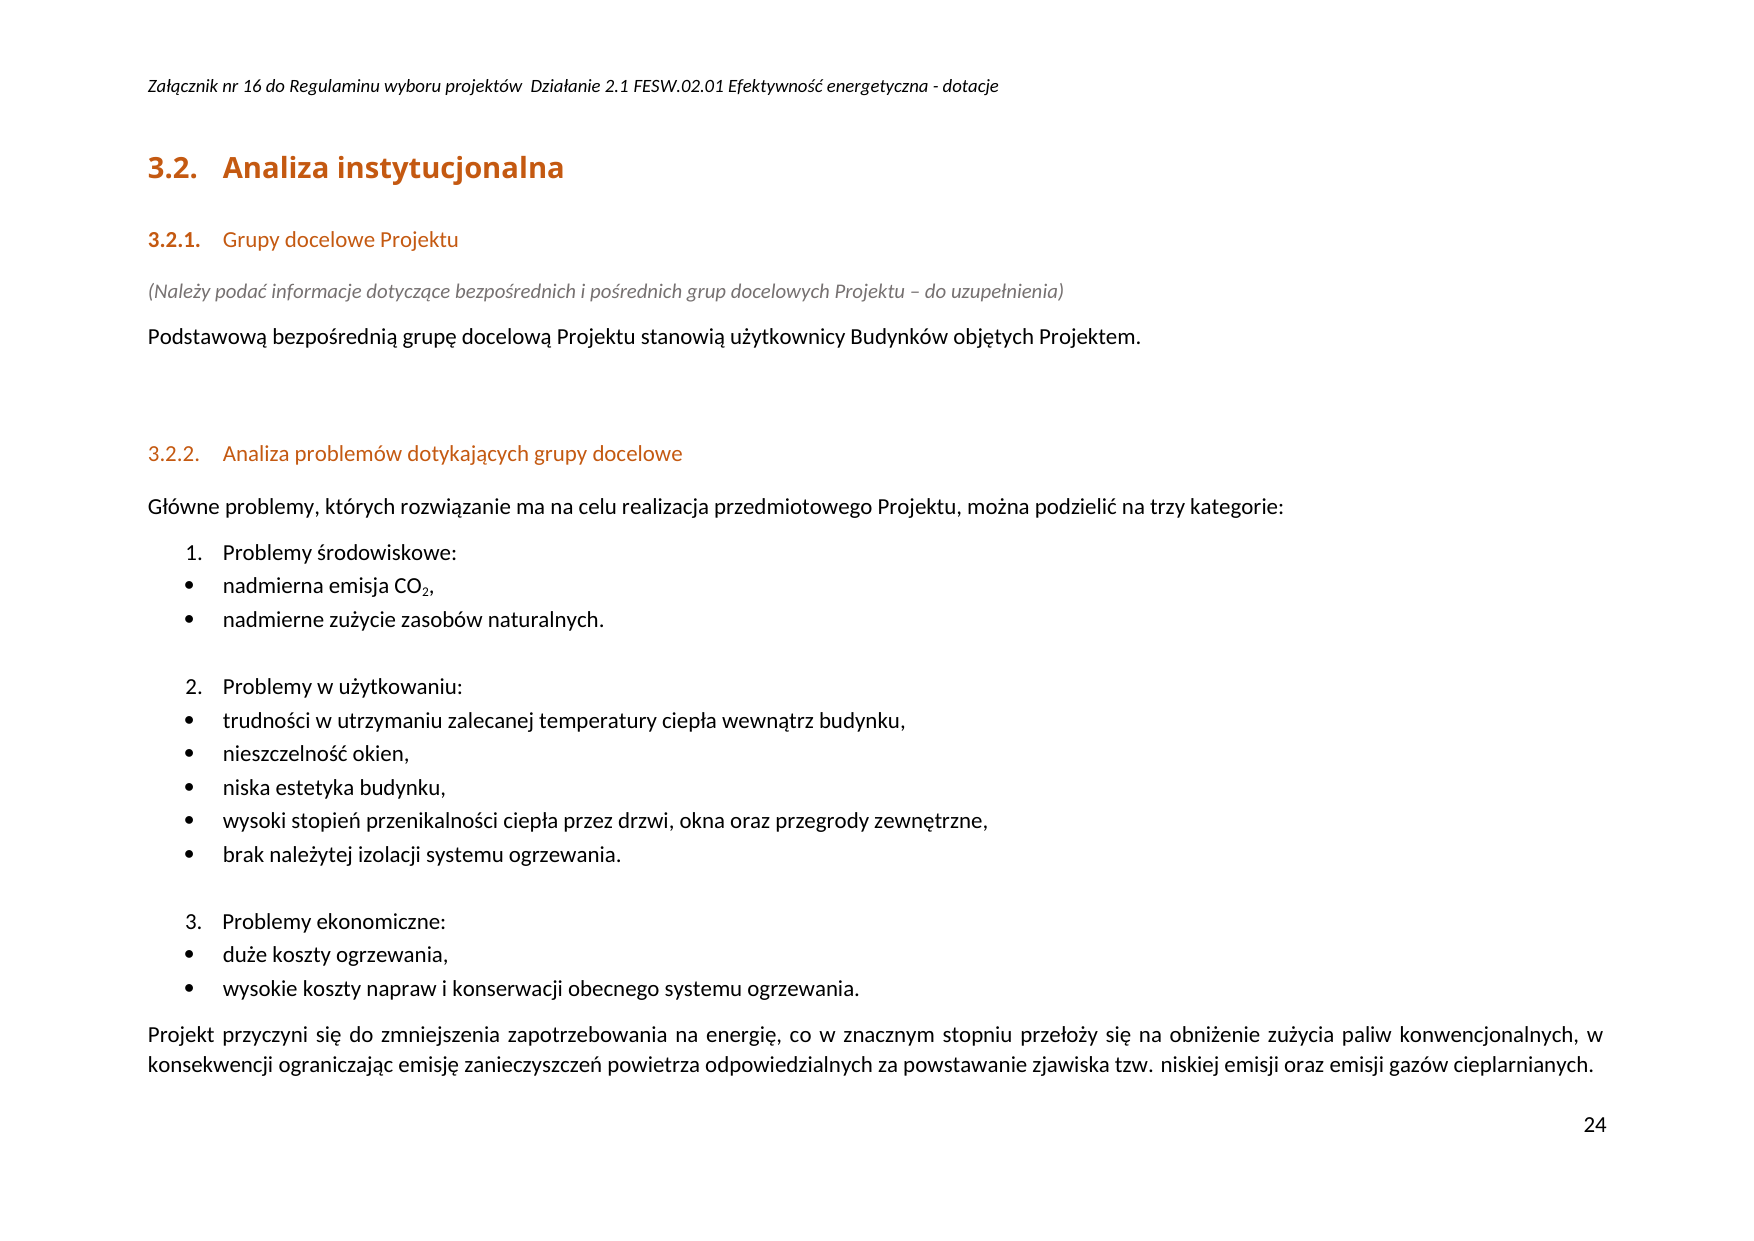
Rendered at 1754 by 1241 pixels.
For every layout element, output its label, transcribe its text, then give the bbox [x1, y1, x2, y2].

list niska estetyka budynku, [185, 773, 1606, 801]
list nieszczelność okien, [185, 739, 1606, 767]
list wysokie koszty napraw i konserwacji obecnego systemu ogrzewania. [185, 974, 1606, 1002]
text Podstawową bezpośrednią grupę docelową Projektu stanowią użytkownicy Budynków objętych Projektem. [148, 322, 1606, 350]
list wysoki stopień przenikalności ciepła przez drzwi, okna oraz przegrody zewnętrzne, [185, 806, 1606, 834]
text (Należy podać informacje dotyczące bezpośrednich i pośrednich grup docelowych Projektu – do uzupełnienia) [148, 278, 1606, 303]
list nadmierne zużycie zasobów naturalnych. [185, 605, 1606, 633]
subtitle Grupy docelowe Projektu [148, 225, 1606, 253]
subtitle Analiza problemów dotykających grupy docelowe [148, 439, 1606, 467]
list trudności w utrzymaniu zalecanej temperatury ciepła wewnątrz budynku, [185, 706, 1606, 734]
list Problemy środowiskowe: [185, 538, 1606, 566]
text Główne problemy, których rozwiązanie ma na celu realizacja przedmiotowego Projektu, można podzielić na trzy kategorie: [148, 492, 1606, 520]
list Problemy ekonomiczne: [185, 907, 1606, 935]
list duże koszty ogrzewania, [185, 941, 1606, 968]
list Problemy w użytkowaniu: [185, 672, 1606, 700]
text Projekt przyczyni się do zmniejszenia zapotrzebowania na energię, co w znacznym stopniu przełoży się na obniżenie zużycia paliw konwencjonalnych, w konsekwencji ograniczając emisję zanieczyszczeń powietrza odpowiedzialnych za powstawanie zjawiska tzw. niskiej emisji oraz emisji gazów cieplarnianych. [148, 1020, 1606, 1078]
subtitle Analiza instytucjonalna [148, 148, 1606, 187]
list brak należytej izolacji systemu ogrzewania. [185, 840, 1606, 868]
list nadmierna emisja CO2, [185, 572, 1606, 599]
